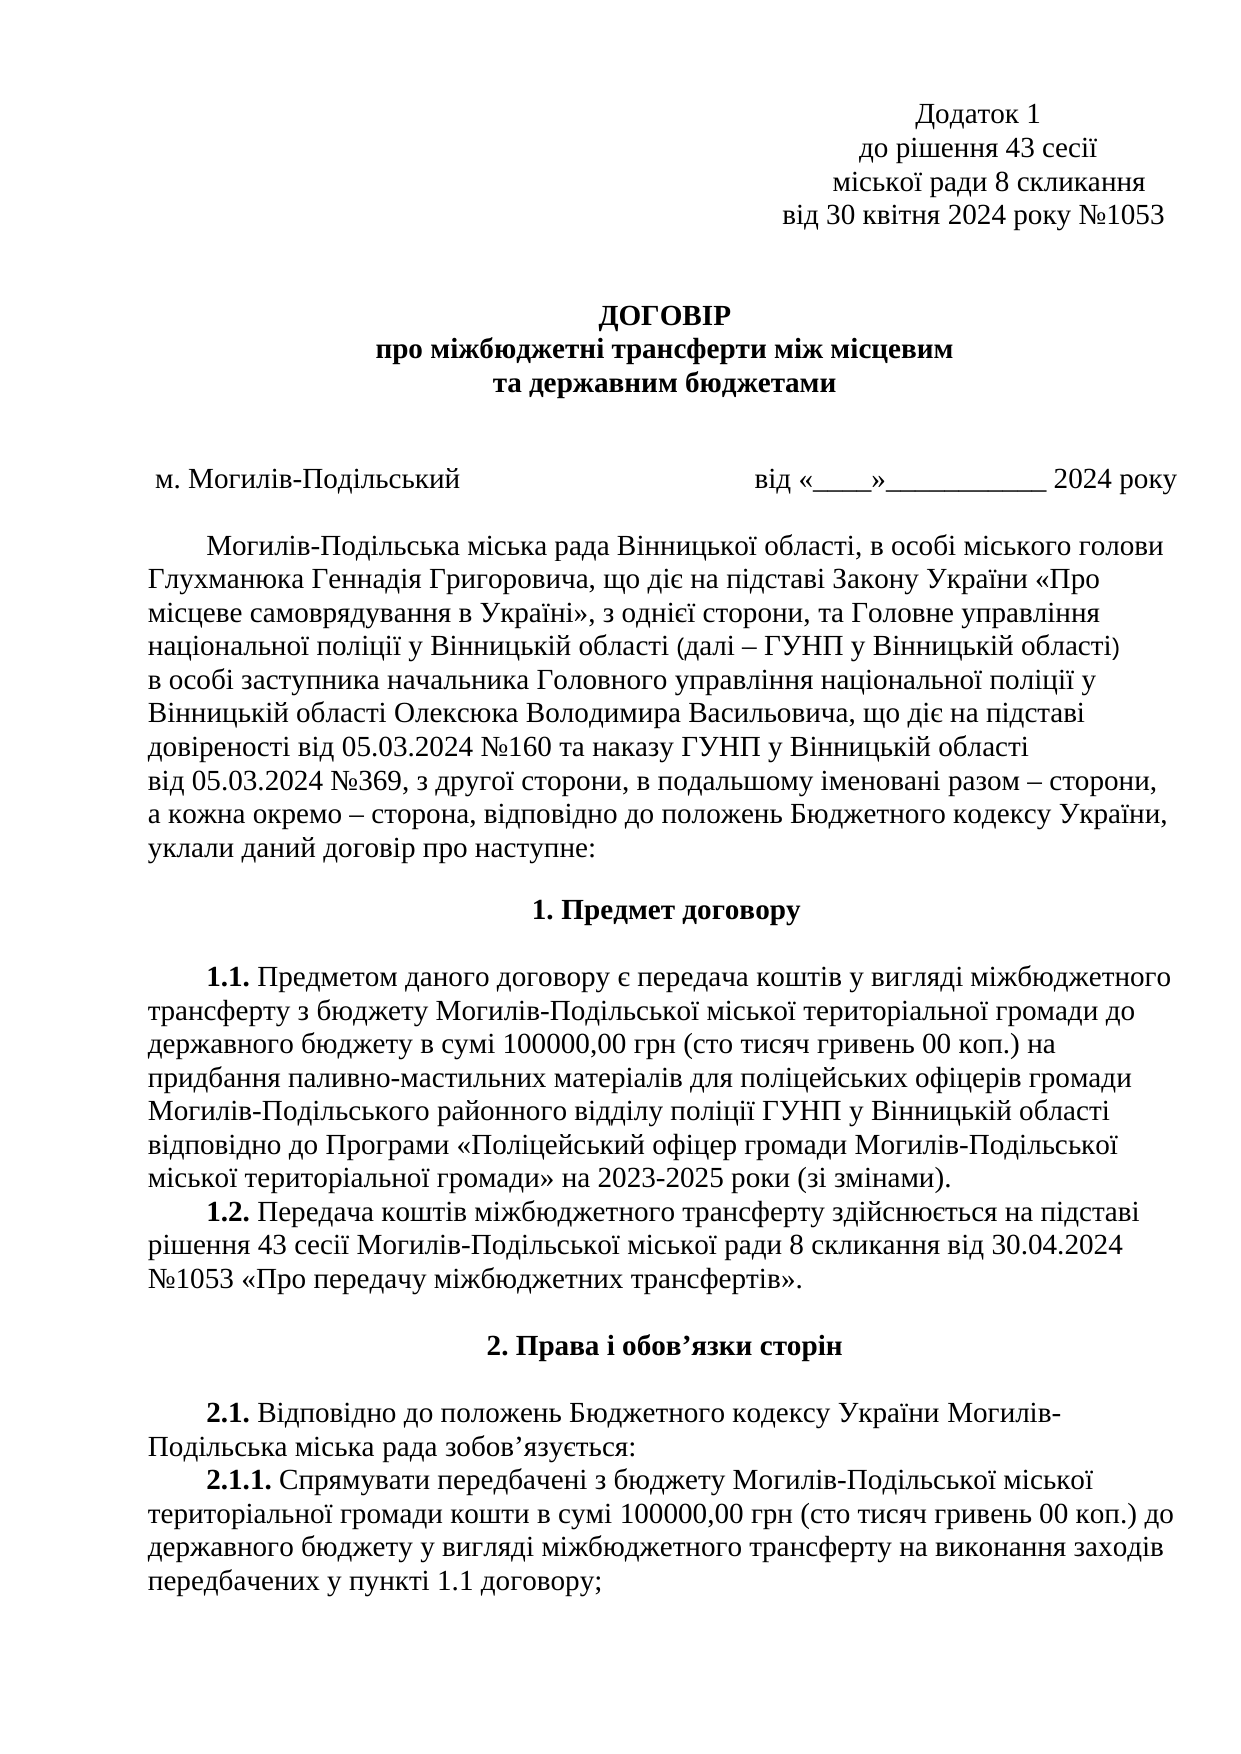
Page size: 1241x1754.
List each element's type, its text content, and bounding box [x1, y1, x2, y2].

list 2. Права і обов’язки сторін [148, 1328, 1181, 1362]
text про міжбюджетні трансферти між місцевим [148, 331, 1181, 365]
text до рішення 43 сесії [148, 130, 1181, 164]
text ДОГОВІР [148, 298, 1181, 331]
text м. Могилів-Подільський від «____»___________ 2024 року [148, 461, 1181, 494]
text 1.1. Предметом даного договору є передача коштів у вигляді міжбюджетного трансферту з бюджету Могилів-Подільської міської територіальної громади до державного бюджету в сумі 100000,00 грн (сто тисяч гривень 00 коп.) на придбання паливно-мастильних матеріалів для поліцейських офіцерів громади Могилів-Подільського районного відділу поліції ГУНП у Вінницькій області відповідно до Програми «Поліцейський офіцер громади Могилів-Подільської міської територіальної громади» на 2023-2025 роки (зі змінами). [148, 959, 1181, 1194]
text в особі заступника начальника Головного управління національної поліції у Вінницькій області Олексюка Володимира Васильовича, що діє на підставі довіреності від 05.03.2024 №160 та наказу ГУНП у Вінницькій області [1029, 662, 1181, 763]
text та державним бюджетами [148, 365, 1181, 398]
text 2.1.1. Спрямувати передбачені з бюджету Могилів-Подільської міської територіальної громади кошти в сумі 100000,00 грн (сто тисяч гривень 00 коп.) до державного бюджету у вигляді міжбюджетного трансферту на виконання заходів передбачених у пункті 1.1 договору; [148, 1462, 1181, 1596]
text 1.2. Передача коштів міжбюджетного трансферту здійснюється на підставі рішення 43 сесії Могилів-Подільської міської ради 8 скликання від 30.04.2024 №1053 «Про передачу міжбюджетних трансфертів». [148, 1194, 1181, 1294]
text від 05.03.2024 №369, з другої сторони, в подальшому іменовані разом – сторони, [622, 763, 1181, 796]
list Предмет договору [532, 892, 1181, 926]
text 2.1. Відповідно до положень Бюджетного кодексу України Могилів-Подільська міська рада зобов’язується: [148, 1395, 1181, 1462]
text а кожна окремо – сторона, відповідно до положень Бюджетного кодексу України, уклали даний договір про наступне: [148, 796, 1181, 863]
text міської ради 8 скликання [148, 164, 1181, 197]
text від 30 квітня 2024 року №1053 [148, 197, 1181, 231]
text Могилів-Подільська міська рада Вінницької області, в особі міського голови Глухманюка Геннадія Григоровича, що діє на підставі Закону України «Про місцеве самоврядування в Україні», з однієї сторони, та Головне управління національної поліції у Вінницькій області (далі – ГУНП у Вінницькій області) [148, 528, 1181, 662]
text Додаток 1 [148, 97, 1181, 130]
